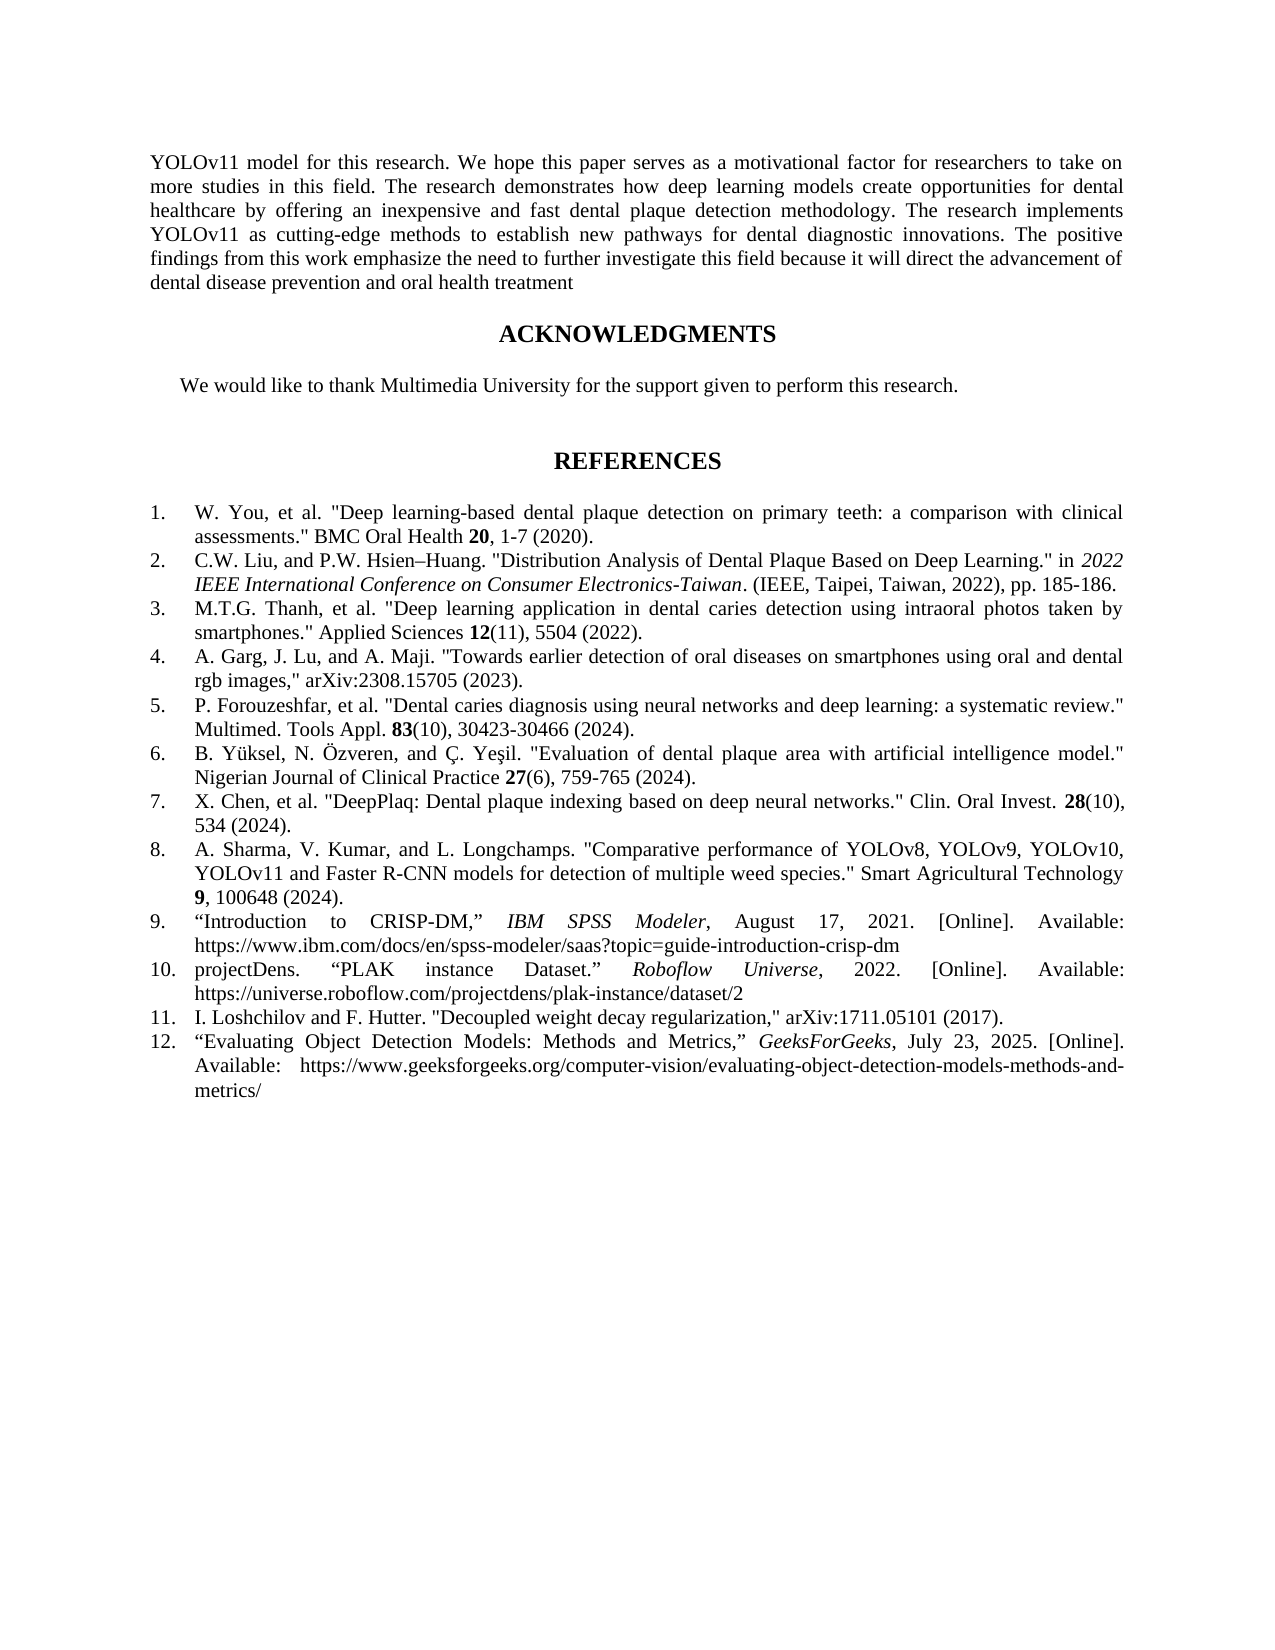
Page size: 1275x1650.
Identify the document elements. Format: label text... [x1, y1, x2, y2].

text projectDens. “PLAK instance Dataset.” Roboflow Universe, 2022. [Online]. Available: https://universe.roboflow.com/projectdens/plak-instance/dataset/2 [150, 957, 1125, 1005]
text B. Yüksel, N. Özveren, and Ç. Yeşil. "Evaluation of dental plaque area with artificial intelligence model." Nigerian Journal of Clinical Practice 27(6), 759-765 (2024). [150, 741, 1125, 789]
text A. Sharma, V. Kumar, and L. Longchamps. "Comparative performance of YOLOv8, YOLOv9, YOLOv10, YOLOv11 and Faster R-CNN models for detection of multiple weed species." Smart Agricultural Technology 9, 100648 (2024). [150, 837, 1125, 909]
text P. Forouzeshfar, et al. "Dental caries diagnosis using neural networks and deep learning: a systematic review." Multimed. Tools Appl. 83(10), 30423-30466 (2024). [150, 692, 1125, 741]
text “Evaluating Object Detection Models: Methods and Metrics,” GeeksForGeeks, July 23, 2025. [Online]. Available: https://www.geeksforgeeks.org/computer-vision/evaluating-object-detection-models-methods-and-metrics/ [150, 1029, 1125, 1102]
subtitle Acknowledgments [150, 319, 1125, 348]
text We would like to thank Multimedia University for the support given to perform this research. [150, 373, 1125, 397]
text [150, 150, 1125, 294]
text I. Loshchilov and F. Hutter. "Decoupled weight decay regularization," arXiv:1711.05101 (2017). [150, 1005, 1125, 1029]
text W. You, et al. "Deep learning-based dental plaque detection on primary teeth: a comparison with clinical assessments." BMC Oral Health 20, 1-7 (2020). [150, 500, 1125, 548]
subtitle References [150, 446, 1125, 475]
text “Introduction to CRISP-DM,” IBM SPSS Modeler, August 17, 2021. [Online]. Available: https://www.ibm.com/docs/en/spss-modeler/saas?topic=guide-introduction-crisp-dm [150, 909, 1125, 957]
text A. Garg, J. Lu, and A. Maji. "Towards earlier detection of oral diseases on smartphones using oral and dental rgb images," arXiv:2308.15705 (2023). [150, 644, 1125, 692]
text M.T.G. Thanh, et al. "Deep learning application in dental caries detection using intraoral photos taken by smartphones." Applied Sciences 12(11), 5504 (2022). [150, 596, 1125, 644]
text C.W. Liu, and P.W. Hsien–Huang. "Distribution Analysis of Dental Plaque Based on Deep Learning." in 2022 IEEE International Conference on Consumer Electronics-Taiwan. (IEEE, Taipei, Taiwan, 2022), pp. 185-186. [150, 548, 1125, 596]
text X. Chen, et al. "DeepPlaq: Dental plaque indexing based on deep neural networks." Clin. Oral Invest. 28(10), 534 (2024). [150, 789, 1125, 837]
